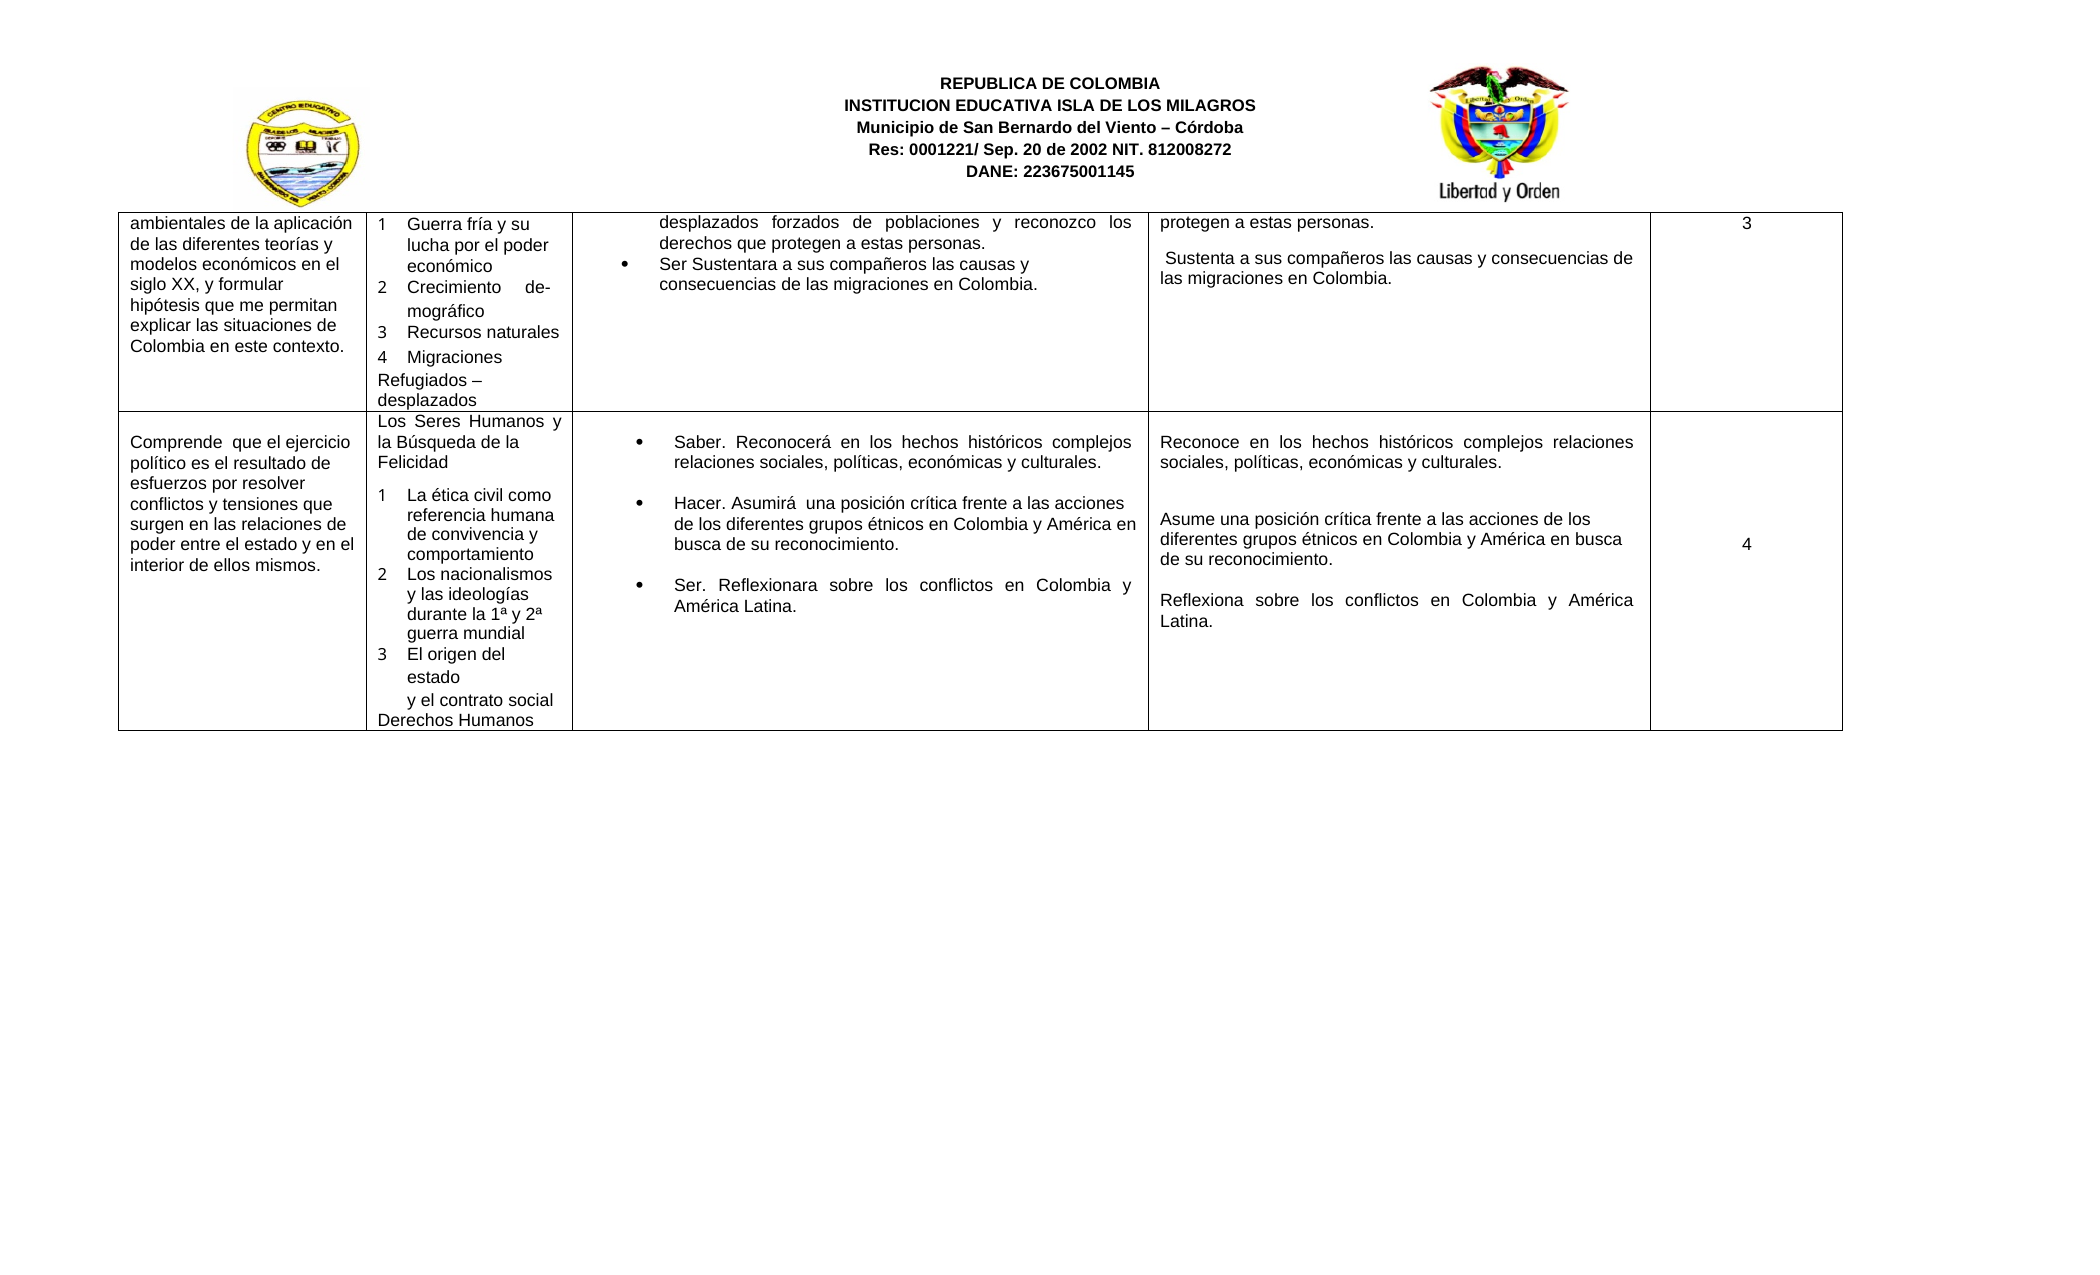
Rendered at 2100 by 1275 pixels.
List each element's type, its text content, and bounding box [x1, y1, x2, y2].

table_cell 3 [1651, 213, 1842, 411]
table_cell 4 [1651, 412, 1842, 730]
picture [232, 87, 371, 212]
table_cell Reconoce en los hechos históricos complejos relaciones sociales, políticas, económicas y culturales. Asume una posición crítica frente a las acciones de los diferentes grupos étnicos en Colombia y América en busca de su reconocimiento. Reflexiona sobre los conflictos en Colombia y América Latina. [1149, 412, 1650, 730]
table_cell Comprende que el ejercicio político es el resultado de esfuerzos por resolver conflictos y tensiones que surgen en las relaciones de poder entre el estado y en el interior de ellos mismos. [119, 412, 366, 730]
picture [1427, 63, 1571, 204]
table_cell Saber. Reconocerá en los hechos históricos complejos relaciones sociales, políticas, económicas y culturales. Hacer. Asumirá una posición crítica frente a las acciones de los diferentes grupos étnicos en Colombia y América en busca de su reconocimiento. Ser. Reflexionara sobre los conflictos en Colombia y América Latina. [573, 412, 1148, 730]
table_cell Los Seres Humanos y la Búsqueda de la Felicidad La ética civil como referencia humana de convivencia y comportamiento Los nacionalismos y las ideologías durante la 1ª y 2ª guerra mundial El origen del estado y el contrato social Derechos Humanos [367, 412, 572, 730]
